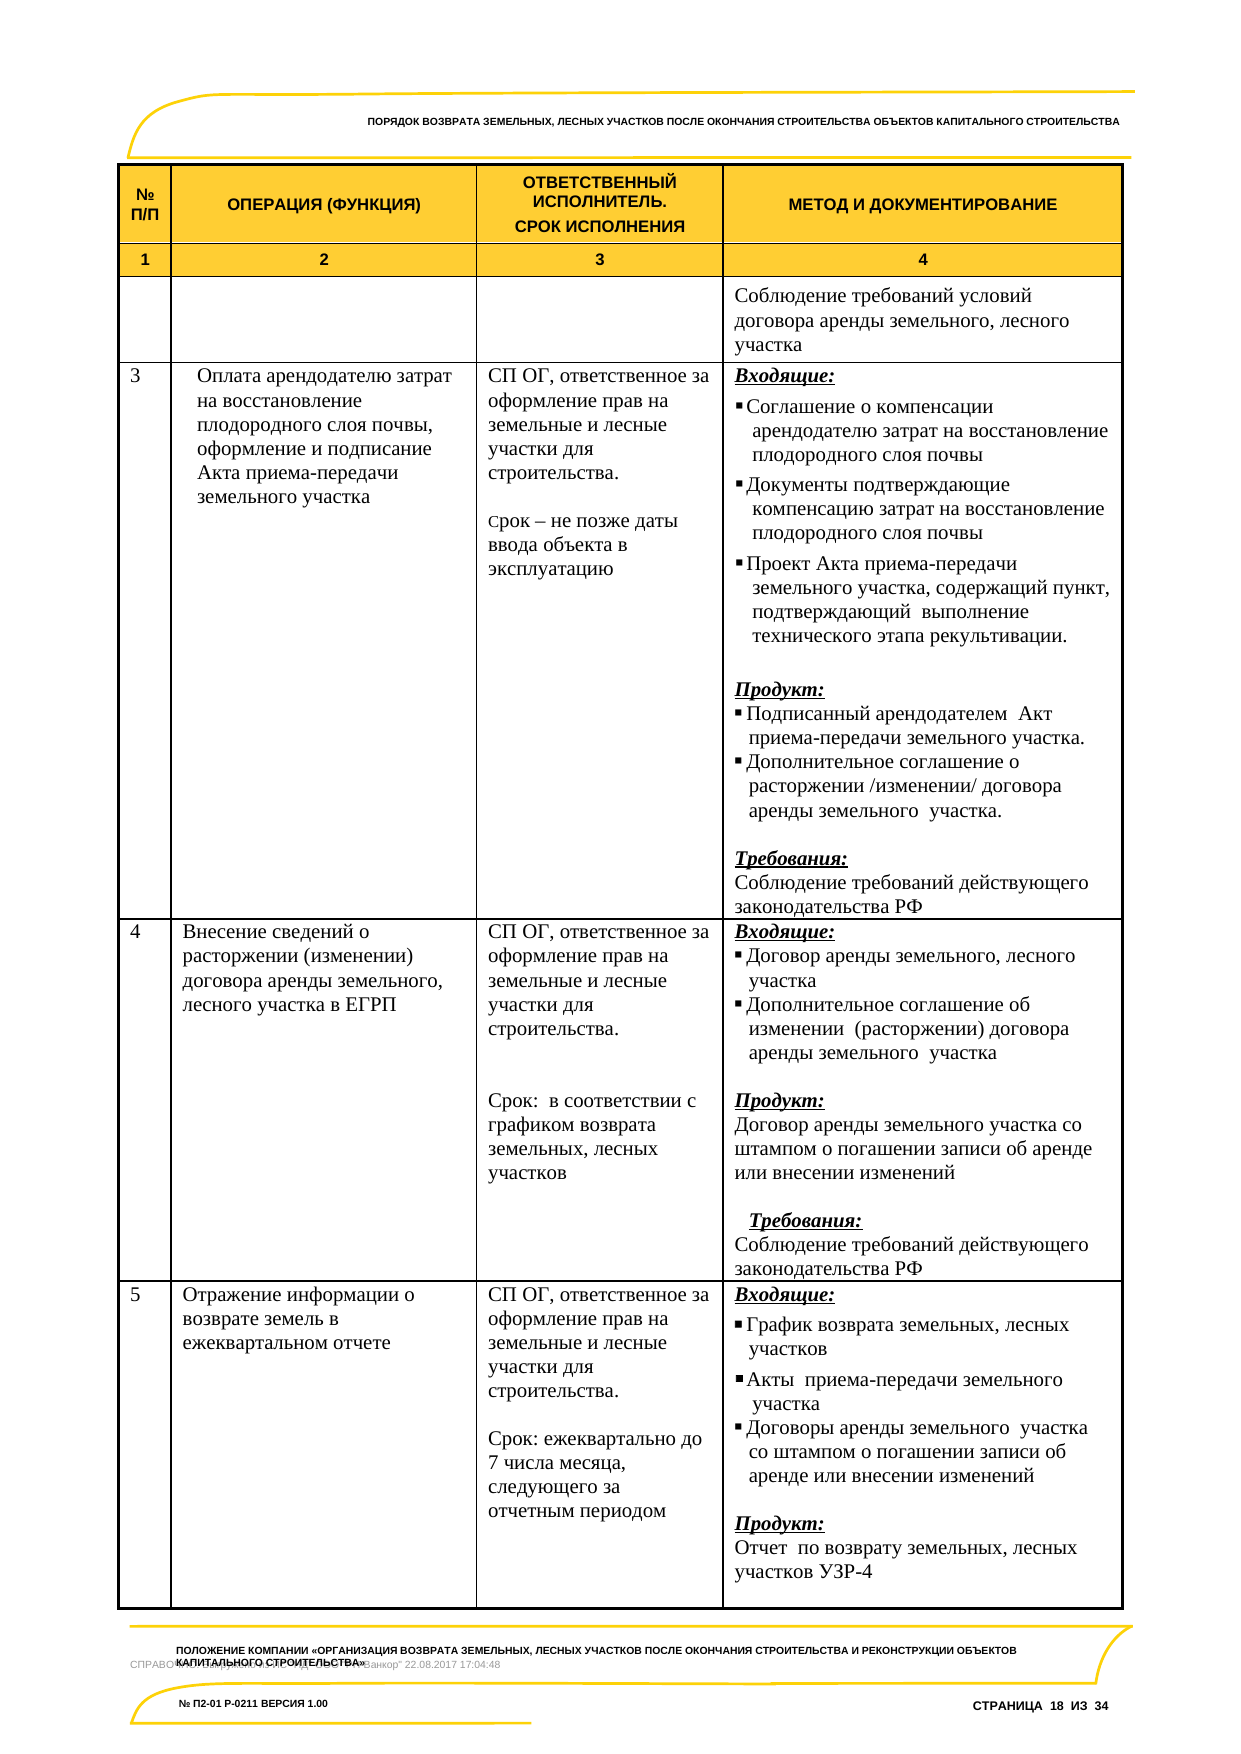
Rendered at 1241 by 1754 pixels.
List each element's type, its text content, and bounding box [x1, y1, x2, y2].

table_cell СП ОГ, ответственное за оформление прав на земельные и лесные участки для строительства. Срок: в соответствии с графиком возврата земельных, лесных участков [477, 920, 722, 1280]
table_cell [477, 1282, 722, 1607]
table_cell 4 [724, 244, 1121, 276]
table_cell Внесение сведений о расторжении (изменении) договора аренды земельного, лесного участка в ЕГРП [172, 920, 476, 1280]
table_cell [477, 277, 722, 362]
table_cell 4 [120, 920, 170, 1280]
table_cell СП ОГ, ответственное за оформление прав на земельные и лесные участки для строительства. Срок – не позже даты ввода объекта в эксплуатацию [477, 363, 722, 918]
table_cell 1 [120, 244, 170, 276]
table_cell Оплата арендодателю затрат на восстановление плодородного слоя почвы, оформление и подписание Акта приема-передачи земельного участка [172, 363, 476, 918]
table_cell Входящие: Договор аренды земельного, лесного участка Дополнительное соглашение об изменении (расторжении) договора аренды земельного участка Продукт: Договор аренды земельного участка со штампом о погашении записи об аренде или внесении изменений Требования: Соблюдение требований действующего законодательства РФ [724, 920, 1121, 1280]
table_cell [172, 277, 476, 362]
table_cell 5 [120, 1282, 170, 1607]
table_header № п/п [120, 166, 170, 242]
table_cell 3 [120, 363, 170, 918]
table_cell 3 [477, 244, 722, 276]
table_cell Входящие: Соглашение о компенсации арендодателю затрат на восстановление плодородного слоя почвы Документы подтверждающие компенсацию затрат на восстановление плодородного слоя почвы Проект Акта приема-передачи земельного участка, содержащий пункт, подтверждающий выполнение технического этапа рекультивации. Продукт: Подписанный арендодателем Акт приема-передачи земельного участка. Дополнительное соглашение о расторжении /изменении/ договора аренды земельного участка. Требования: Соблюдение требований действующего законодательства РФ [724, 363, 1121, 918]
table_header Метод и документирование [724, 166, 1121, 242]
table_cell 2 [172, 244, 476, 276]
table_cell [724, 277, 1121, 362]
table_header ОПЕРАЦИЯ (ФУНКЦИЯ) [172, 166, 476, 242]
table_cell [172, 1282, 476, 1607]
table_cell 2 [120, 277, 170, 362]
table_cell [724, 1282, 1121, 1607]
table_header ответственный исполнитель. Срок исполнения [477, 166, 722, 242]
